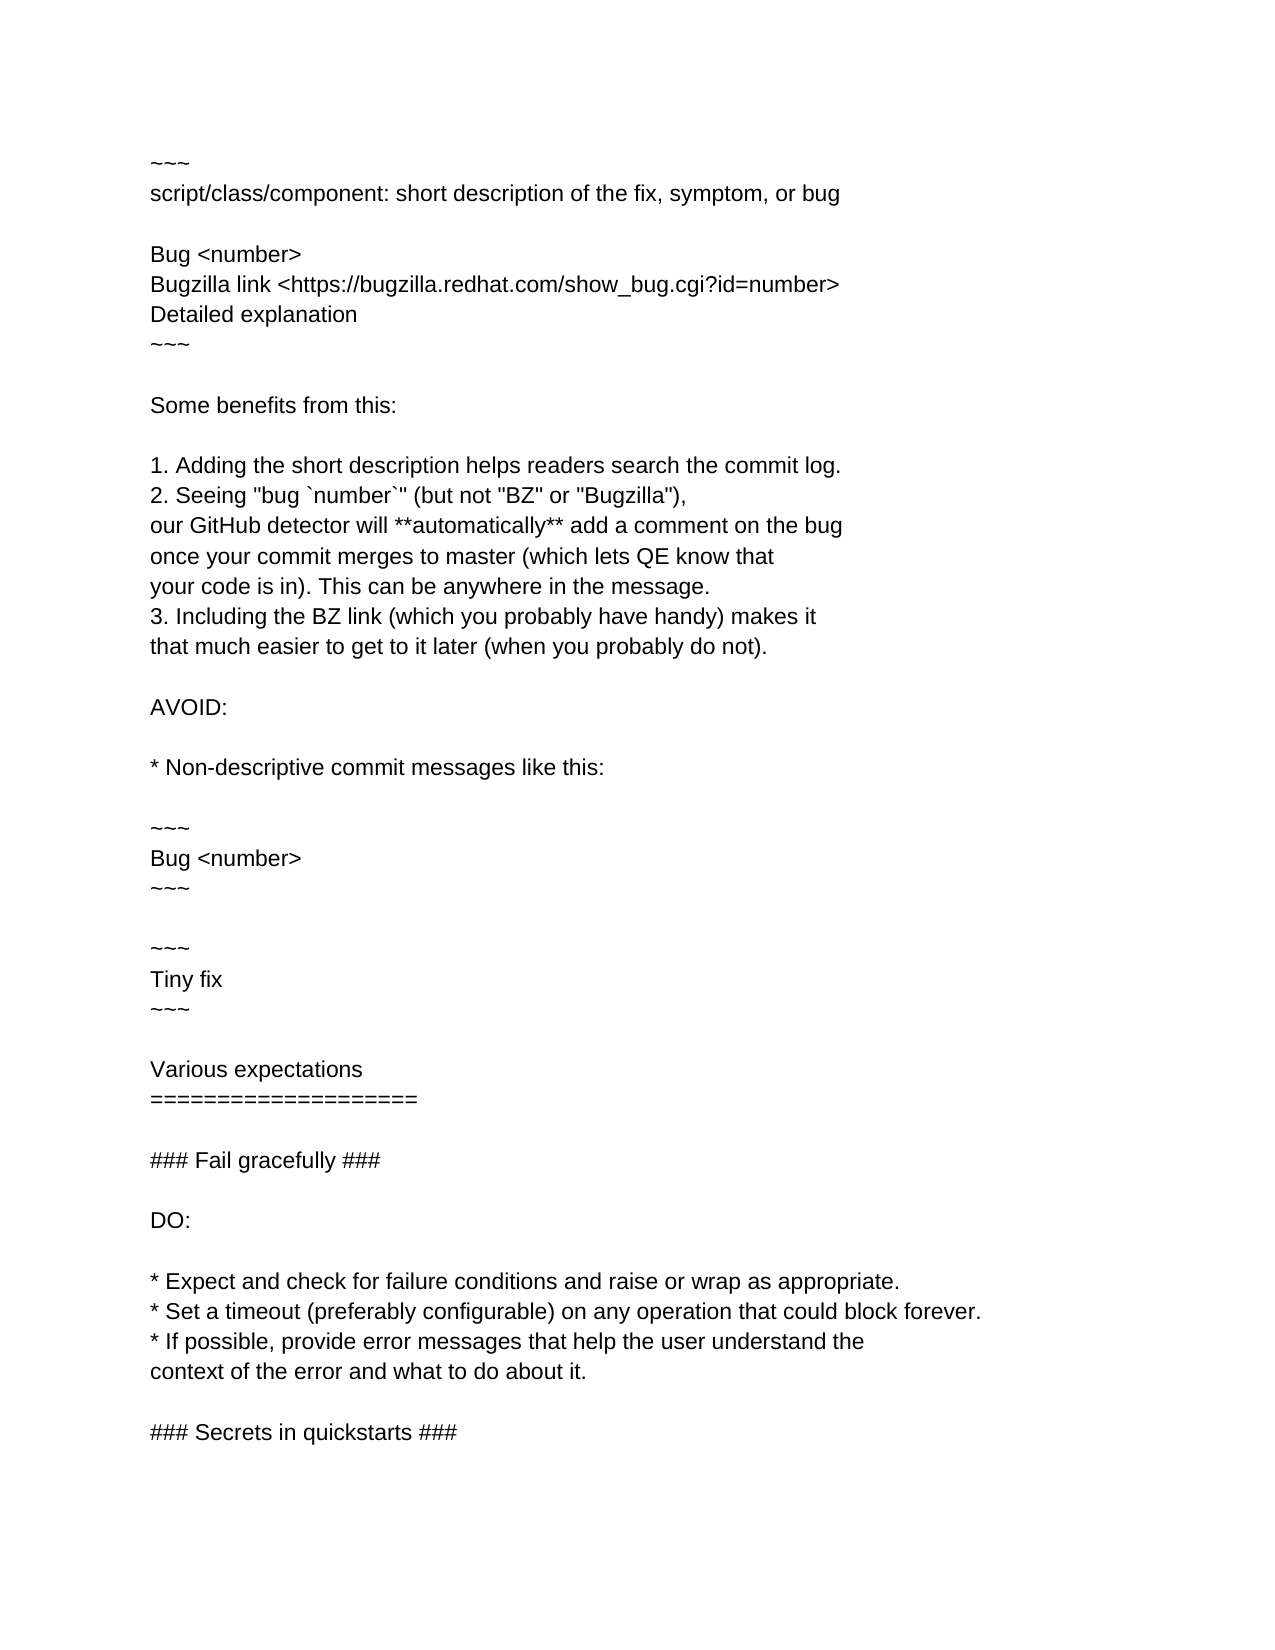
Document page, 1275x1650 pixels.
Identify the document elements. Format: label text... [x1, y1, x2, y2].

text ~~~ [150, 331, 1125, 358]
text 2. Seeing "bug `number`" (but not "BZ" or "Bugzilla"), [150, 482, 1125, 509]
text context of the error and what to do about it. [150, 1358, 1125, 1385]
text * Expect and check for failure conditions and raise or wrap as appropriate. [150, 1268, 1125, 1294]
text 3. Including the BZ link (which you probably have handy) makes it [150, 603, 1125, 629]
text ### Fail gracefully ### [150, 1147, 1125, 1173]
text Bug <number> [150, 241, 1125, 267]
text ~~~ [150, 814, 1125, 841]
text ~~~ [150, 996, 1125, 1022]
text AVOID: [150, 694, 1125, 720]
text script/class/component: short description of the fix, symptom, or bug [150, 180, 1125, 207]
text 1. Adding the short description helps readers search the commit log. [150, 452, 1125, 478]
text ~~~ [150, 875, 1125, 901]
text * Non-descriptive commit messages like this: [150, 754, 1125, 781]
text that much easier to get to it later (when you probably do not). [150, 633, 1125, 660]
text Tiny fix [150, 966, 1125, 992]
text * Set a timeout (preferably configurable) on any operation that could block forever. [150, 1298, 1125, 1324]
text your code is in). This can be anywhere in the message. [150, 573, 1125, 599]
text our GitHub detector will **automatically** add a comment on the bug [150, 512, 1125, 539]
text ### Secrets in quickstarts ### [150, 1419, 1125, 1445]
text * If possible, provide error messages that help the user understand the [150, 1328, 1125, 1354]
text Detailed explanation [150, 301, 1125, 327]
text Various expectations [150, 1056, 1125, 1083]
text ==================== [150, 1086, 1125, 1113]
text ~~~ [150, 150, 1125, 176]
text Bugzilla link <https://bugzilla.redhat.com/show_bug.cgi?id=number> [150, 271, 1125, 297]
text once your commit merges to master (which lets QE know that [150, 543, 1125, 569]
text Bug <number> [150, 845, 1125, 871]
text Some benefits from this: [150, 392, 1125, 418]
text ~~~ [150, 935, 1125, 962]
text DO: [150, 1207, 1125, 1234]
